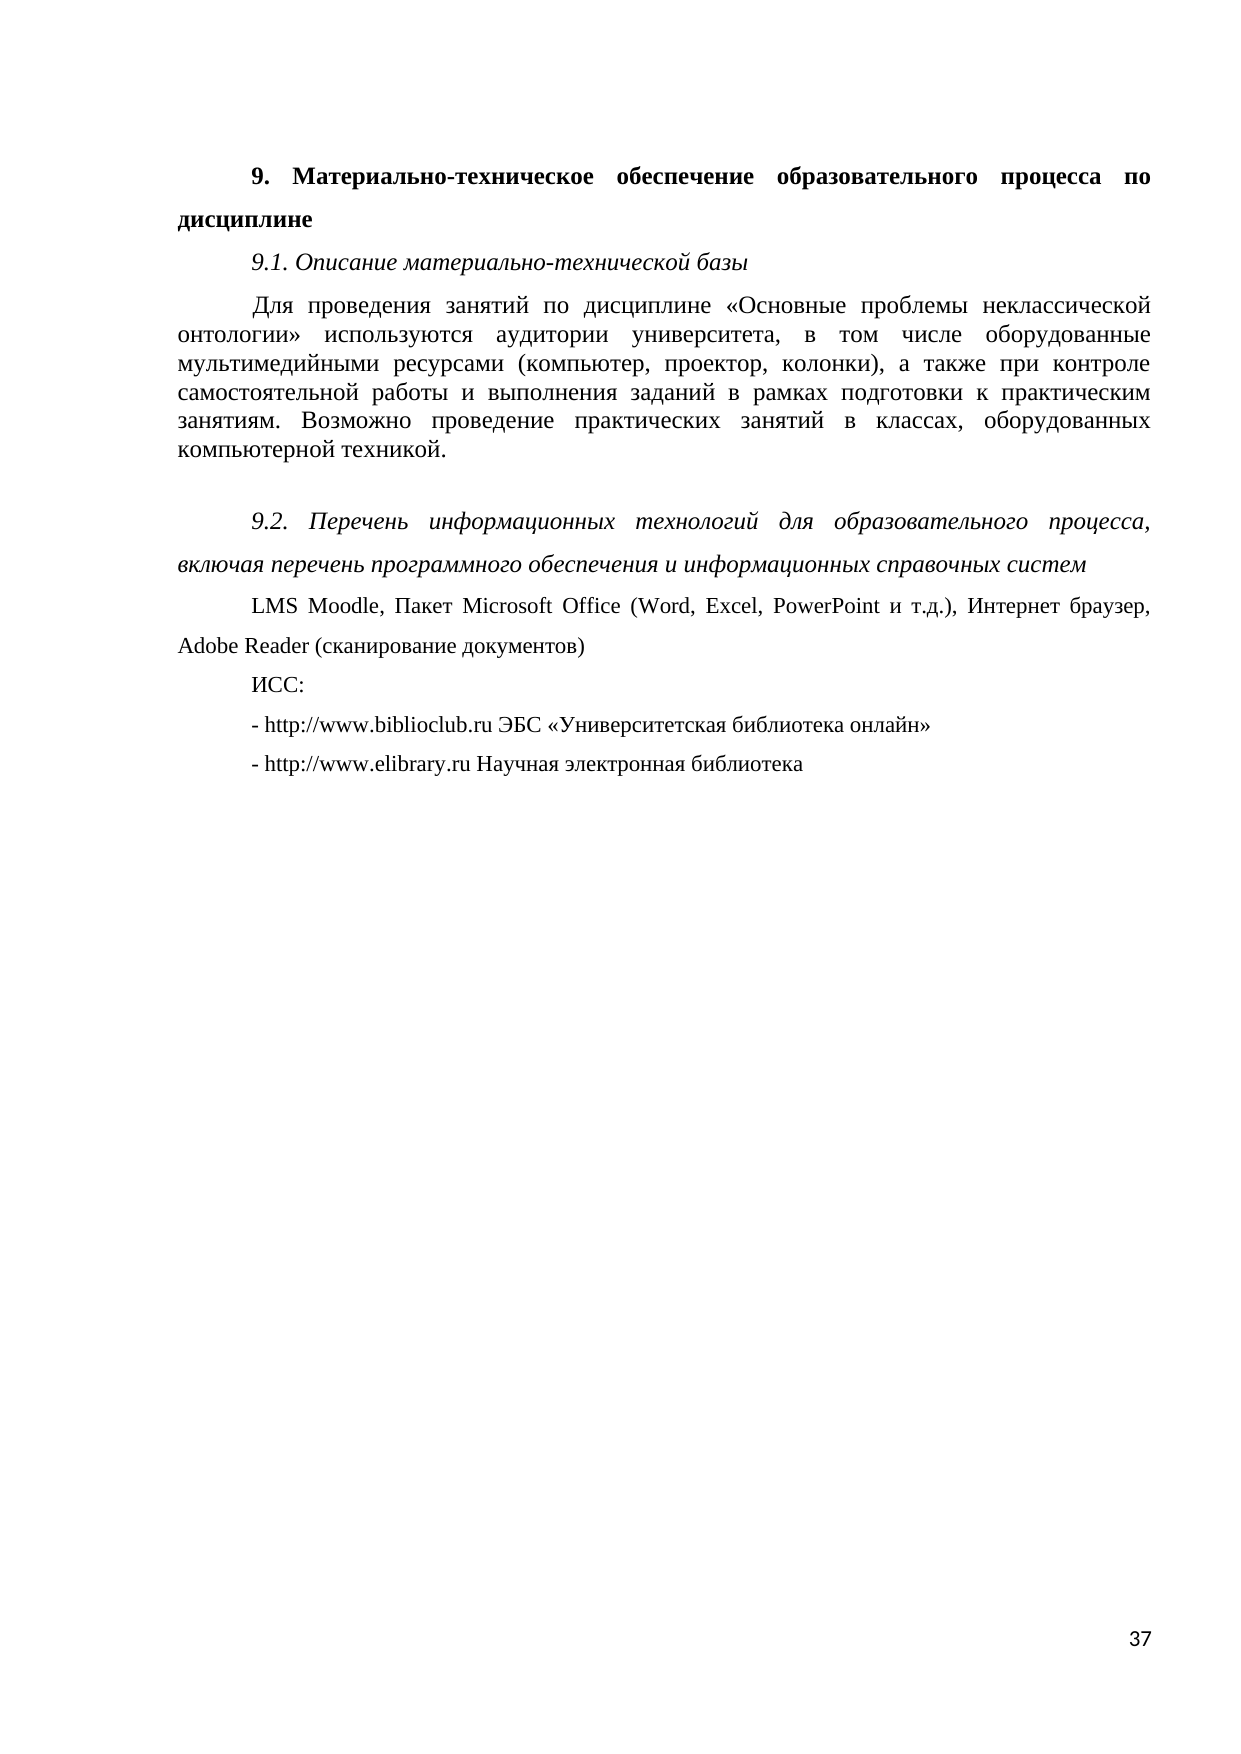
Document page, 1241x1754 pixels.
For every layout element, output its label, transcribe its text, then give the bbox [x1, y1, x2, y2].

text 9.2. Перечень информационных технологий для образовательного процесса, включая перечень программного обеспечения и информационных справочных систем [177, 506, 1152, 578]
text - http://www.biblioclub.ru ЭБС «Университетская библиотека онлайн» [177, 711, 1152, 737]
text ИСС: [177, 671, 1152, 698]
text 9. Материально-техническое обеспечение образовательного процесса по дисциплине [177, 161, 1152, 233]
text - http://www.elibrary.ru Научная электронная библиотека [177, 750, 1152, 777]
text LMS Moodle, Пакет Microsoft Office (Word, Excel, PowerPoint и т.д.), Интернет браузер, Adobe Reader (сканирование документов) [177, 592, 1152, 658]
text Для проведения занятий по дисциплине «Основные проблемы неклассической онтологии» используются аудитории университета, в том числе оборудованные мультимедийными ресурсами (компьютер, проектор, колонки), а также при контроле самостоятельной работы и выполнения заданий в рамках подготовки к практическим занятиям. Возможно проведение практических занятий в классах, оборудованных компьютерной техникой. [177, 291, 1152, 463]
text 9.1. Описание материально-технической базы [177, 247, 1152, 276]
